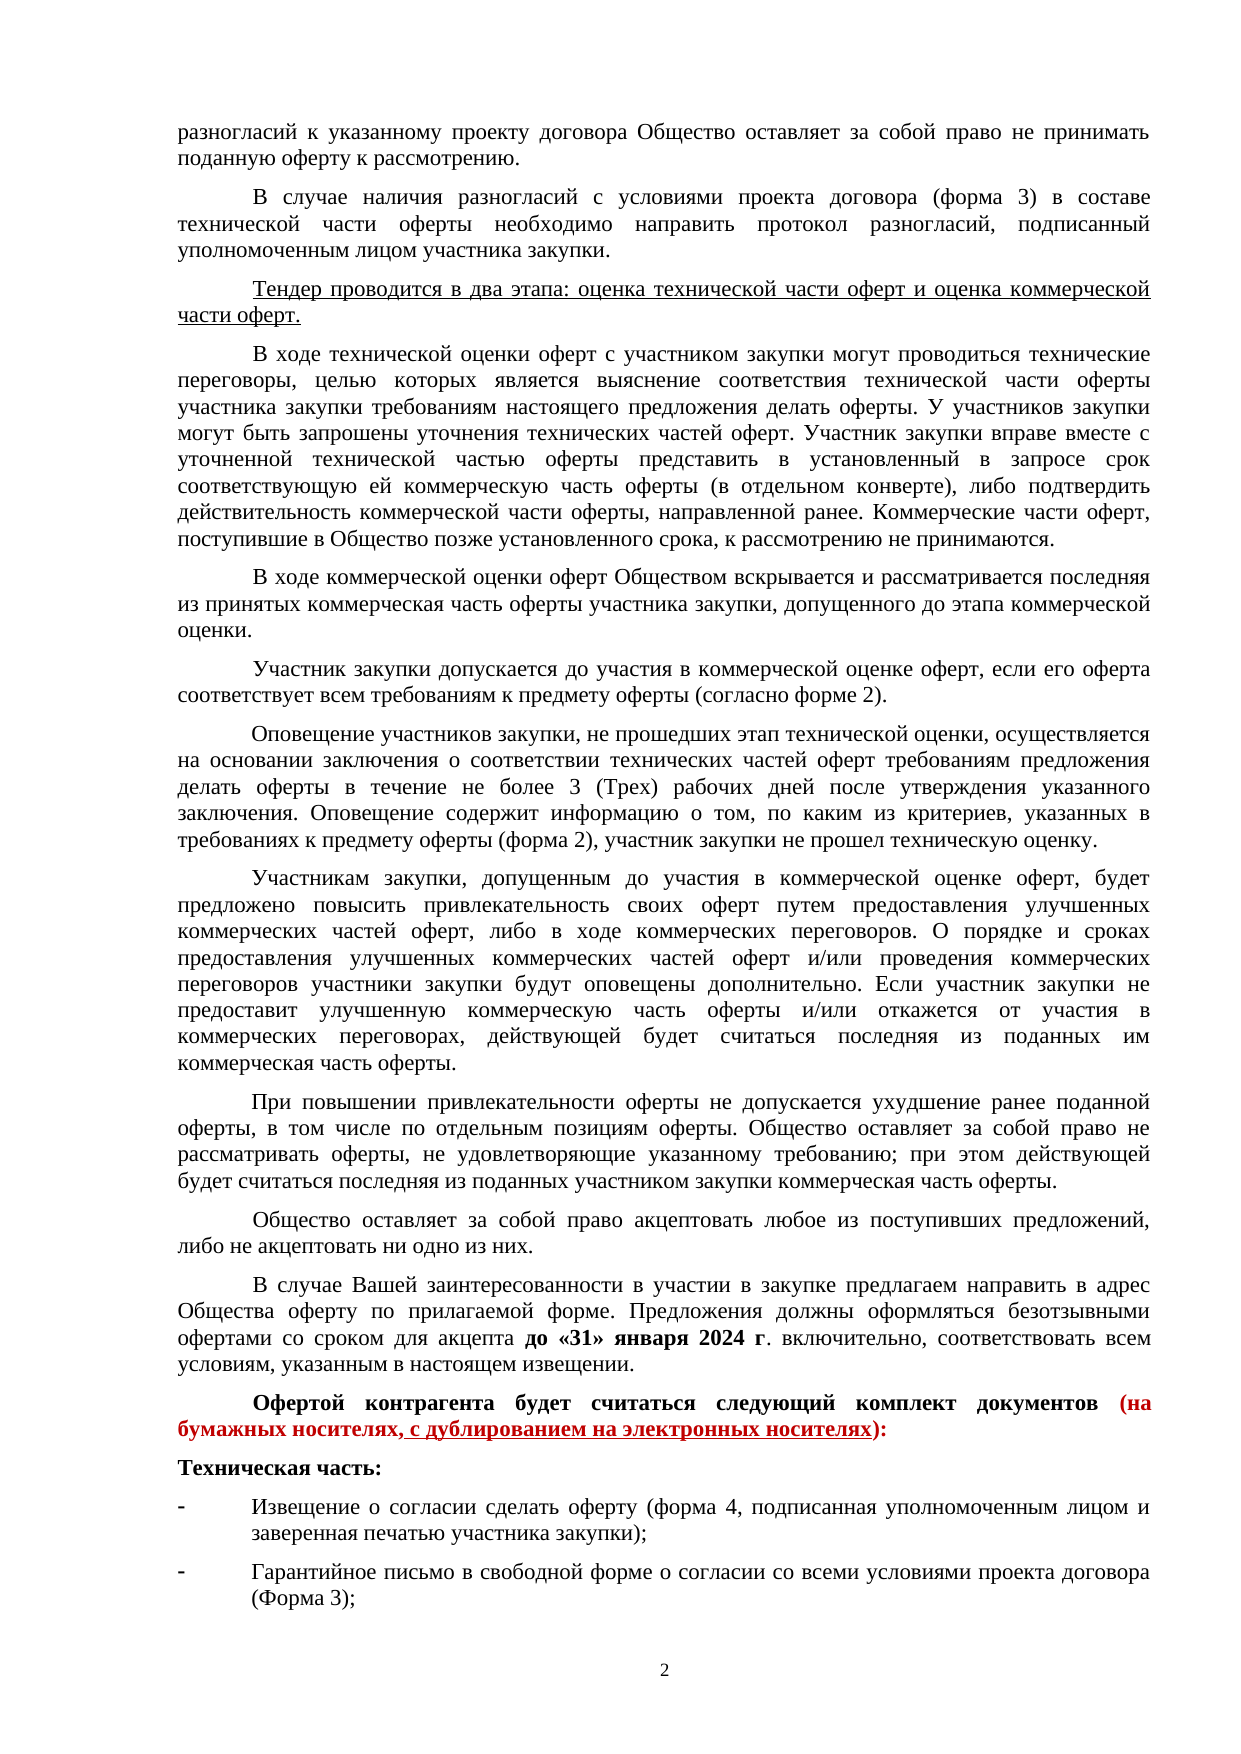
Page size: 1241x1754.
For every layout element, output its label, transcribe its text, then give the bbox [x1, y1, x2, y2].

text Офертой контрагента будет считаться следующий комплект документов (на бумажных носителях, с дублированием на электронных носителях): [177, 1389, 1152, 1442]
text В случае Вашей заинтересованности в участии в закупке предлагаем направить в адрес Общества оферту по прилагаемой форме. Предложения должны оформляться безотзывными офертами со сроком для акцепта до «31» января 2024 г. включительно, соответствовать всем условиям, указанным в настоящем извещении. [177, 1271, 1152, 1376]
text В случае наличия разногласий с условиями проекта договора (форма 3) в составе технической части оферты необходимо направить протокол разногласий, подписанный уполномоченным лицом участника закупки. [177, 183, 1152, 262]
text Общество оставляет за собой право акцептовать любое из поступивших предложений, либо не акцептовать ни одно из них. [177, 1206, 1152, 1258]
text Участник закупки допускается до участия в коммерческой оценке оферт, если его оферта соответствует всем требованиям к предмету оферты (согласно форме 2). [177, 655, 1152, 708]
list Участникам закупки, допущенным до участия в коммерческой оценке оферт, будет предложено повысить привлекательность своих оферт путем предоставления улучшенных коммерческих частей оферт, либо в ходе коммерческих переговоров. О порядке и сроках предоставления улучшенных коммерческих частей оферт и/или проведения коммерческих переговоров участники закупки будут оповещены дополнительно. Если участник закупки не предоставит улучшенную коммерческую часть оферты и/или откажется от участия в коммерческих переговорах, действующей будет считаться последняя из поданных им коммерческая часть оферты. [177, 864, 1152, 1075]
text В ходе коммерческой оценки оферт Обществом вскрывается и рассматривается последняя из принятых коммерческая часть оферты участника закупки, допущенного до этапа коммерческой оценки. [177, 563, 1152, 642]
text В ходе технической оценки оферт с участником закупки могут проводиться технические переговоры, целью которых является выяснение соответствия технической части оферты участника закупки требованиям настоящего предложения делать оферты. У участников закупки могут быть запрошены уточнения технических частей оферт. Участник закупки вправе вместе с уточненной технической частью оферты представить в установленный в запросе срок соответствующую ей коммерческую часть оферты (в отдельном конверте), либо подтвердить действительность коммерческой части оферты, направленной ранее. Коммерческие части оферт, поступившие в Общество позже установленного срока, к рассмотрению не принимаются. [177, 340, 1152, 551]
list Гарантийное письмо в свободной форме о согласии со всеми условиями проекта договора (Форма 3); [177, 1558, 1152, 1611]
text Техническая часть: [177, 1454, 1152, 1480]
list Оповещение участников закупки, не прошедших этап технической оценки, осуществляется на основании заключения о соответствии технических частей оферт требованиям предложения делать оферты в течение не более 3 (Трех) рабочих дней после утверждения указанного заключения. Оповещение содержит информацию о том, по каким из критериев, указанных в требованиях к предмету оферты (форма 2), участник закупки не прошел техническую оценку. [177, 720, 1152, 852]
text Тендер проводится в два этапа: оценка технической части оферт и оценка коммерческой части оферт. [177, 275, 1152, 328]
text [177, 118, 1152, 171]
list Извещение о согласии сделать оферту (форма 4, подписанная уполномоченным лицом и заверенная печатью участника закупки); [177, 1493, 1152, 1546]
list При повышении привлекательности оферты не допускается ухудшение ранее поданной оферты, в том числе по отдельным позициям оферты. Общество оставляет за собой право не рассматривать оферты, не удовлетворяющие указанному требованию; при этом действующей будет считаться последняя из поданных участником закупки коммерческая часть оферты. [177, 1088, 1152, 1193]
